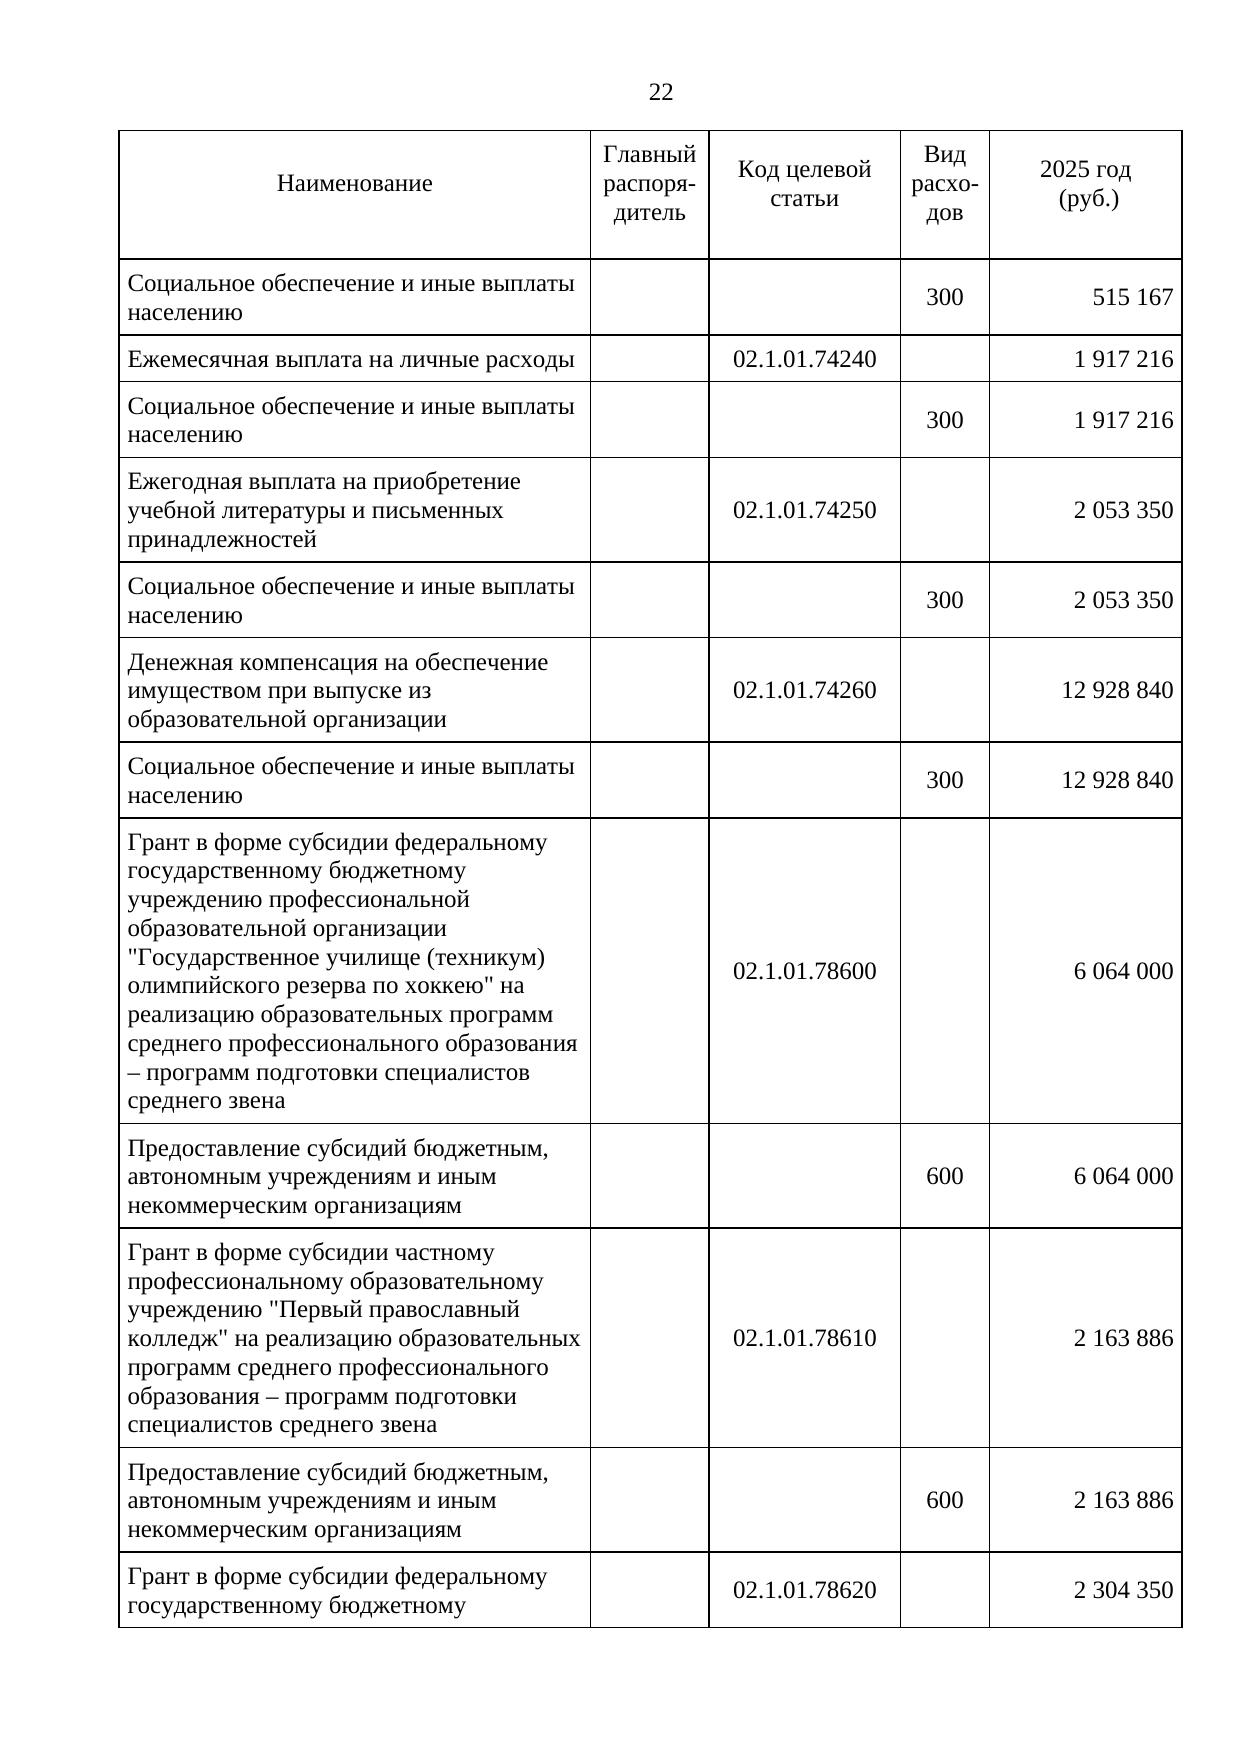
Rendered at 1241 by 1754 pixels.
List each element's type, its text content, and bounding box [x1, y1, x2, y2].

table_header Главный распоря-дитель [591, 131, 708, 258]
table_cell [901, 638, 989, 741]
table_cell [591, 1448, 708, 1551]
table_cell 12 928 840 [990, 743, 1181, 817]
table_header Наименование [120, 131, 590, 258]
table_cell 02.1.01.74240 [710, 336, 900, 381]
table_cell [901, 336, 989, 381]
table_header Вид расхо-дов [901, 131, 989, 258]
table_cell 2 163 886 [990, 1448, 1181, 1551]
table_cell Предоставление субсидий бюджетным, автономным учреждениям и иным некоммерческим организациям [120, 1448, 590, 1551]
table_cell [901, 1229, 989, 1447]
table_cell Ежемесячная выплата на личные расходы [120, 336, 590, 381]
table_cell [591, 336, 708, 381]
table_cell [591, 260, 708, 334]
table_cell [120, 1553, 590, 1627]
table_header Код целевой статьи [710, 131, 900, 258]
table_cell Предоставление субсидий бюджетным, автономным учреждениям и иным некоммерческим организациям [120, 1124, 590, 1227]
table_cell [591, 563, 708, 637]
table_cell 300 [901, 382, 989, 457]
table_header 2025 год (руб.) [990, 131, 1181, 258]
table_cell Социальное обеспечение и иные выплаты населению [120, 260, 590, 334]
table_cell [710, 563, 900, 637]
table_cell Ежегодная выплата на приобретение учебной литературы и письменных принадлежностей [120, 458, 590, 561]
table_cell [591, 638, 708, 741]
table_cell [710, 382, 900, 457]
table_cell Социальное обеспечение и иные выплаты населению [120, 382, 590, 457]
table_cell [901, 458, 989, 561]
table_cell 600 [901, 1124, 989, 1227]
table_cell 02.1.01.74250 [710, 458, 900, 561]
table_cell 1 917 216 [990, 336, 1181, 381]
table_cell 02.1.01.78620 [710, 1553, 900, 1627]
table_cell [901, 1553, 989, 1627]
table_cell 02.1.01.74260 [710, 638, 900, 741]
table_cell 6 064 000 [990, 1124, 1181, 1227]
table_cell [591, 1553, 708, 1627]
table_cell [591, 819, 708, 1123]
table_cell 6 064 000 [990, 819, 1181, 1123]
table_cell 02.1.01.78600 [710, 819, 900, 1123]
table_cell 2 163 886 [990, 1229, 1181, 1447]
table_cell 2 053 350 [990, 458, 1181, 561]
table_cell [901, 819, 989, 1123]
table_cell 12 928 840 [990, 638, 1181, 741]
table_cell 1 917 216 [990, 382, 1181, 457]
table_cell 2 304 350 [990, 1553, 1181, 1627]
table_cell [710, 1448, 900, 1551]
table_cell [710, 1124, 900, 1227]
table_cell [591, 382, 708, 457]
table_cell 300 [901, 563, 989, 637]
table_cell 300 [901, 743, 989, 817]
table_cell 600 [901, 1448, 989, 1551]
table_cell Социальное обеспечение и иные выплаты населению [120, 563, 590, 637]
table_cell [591, 1124, 708, 1227]
table_cell 2 053 350 [990, 563, 1181, 637]
table_cell [591, 458, 708, 561]
table_cell 02.1.01.78610 [710, 1229, 900, 1447]
table_cell [710, 260, 900, 334]
table_cell Социальное обеспечение и иные выплаты населению [120, 743, 590, 817]
table_cell [710, 743, 900, 817]
table_cell 300 [901, 260, 989, 334]
table_cell Грант в форме субсидии федеральному государственному бюджетному учреждению профессиональной образовательной организации "Государственное училище (техникум) олимпийского резерва по хоккею" на реализацию образовательных программ среднего профессионального образования – программ подготовки специалистов среднего звена [120, 819, 590, 1123]
table_cell [591, 743, 708, 817]
table_cell Грант в форме субсидии частному профессиональному образовательному учреждению "Первый православный колледж" на реализацию образовательных программ среднего профессионального образования – программ подготовки специалистов среднего звена [120, 1229, 590, 1447]
table_cell Денежная компенсация на обеспечение имуществом при выпуске из образовательной организации [120, 638, 590, 741]
table_cell 515 167 [990, 260, 1181, 334]
table_cell [591, 1229, 708, 1447]
